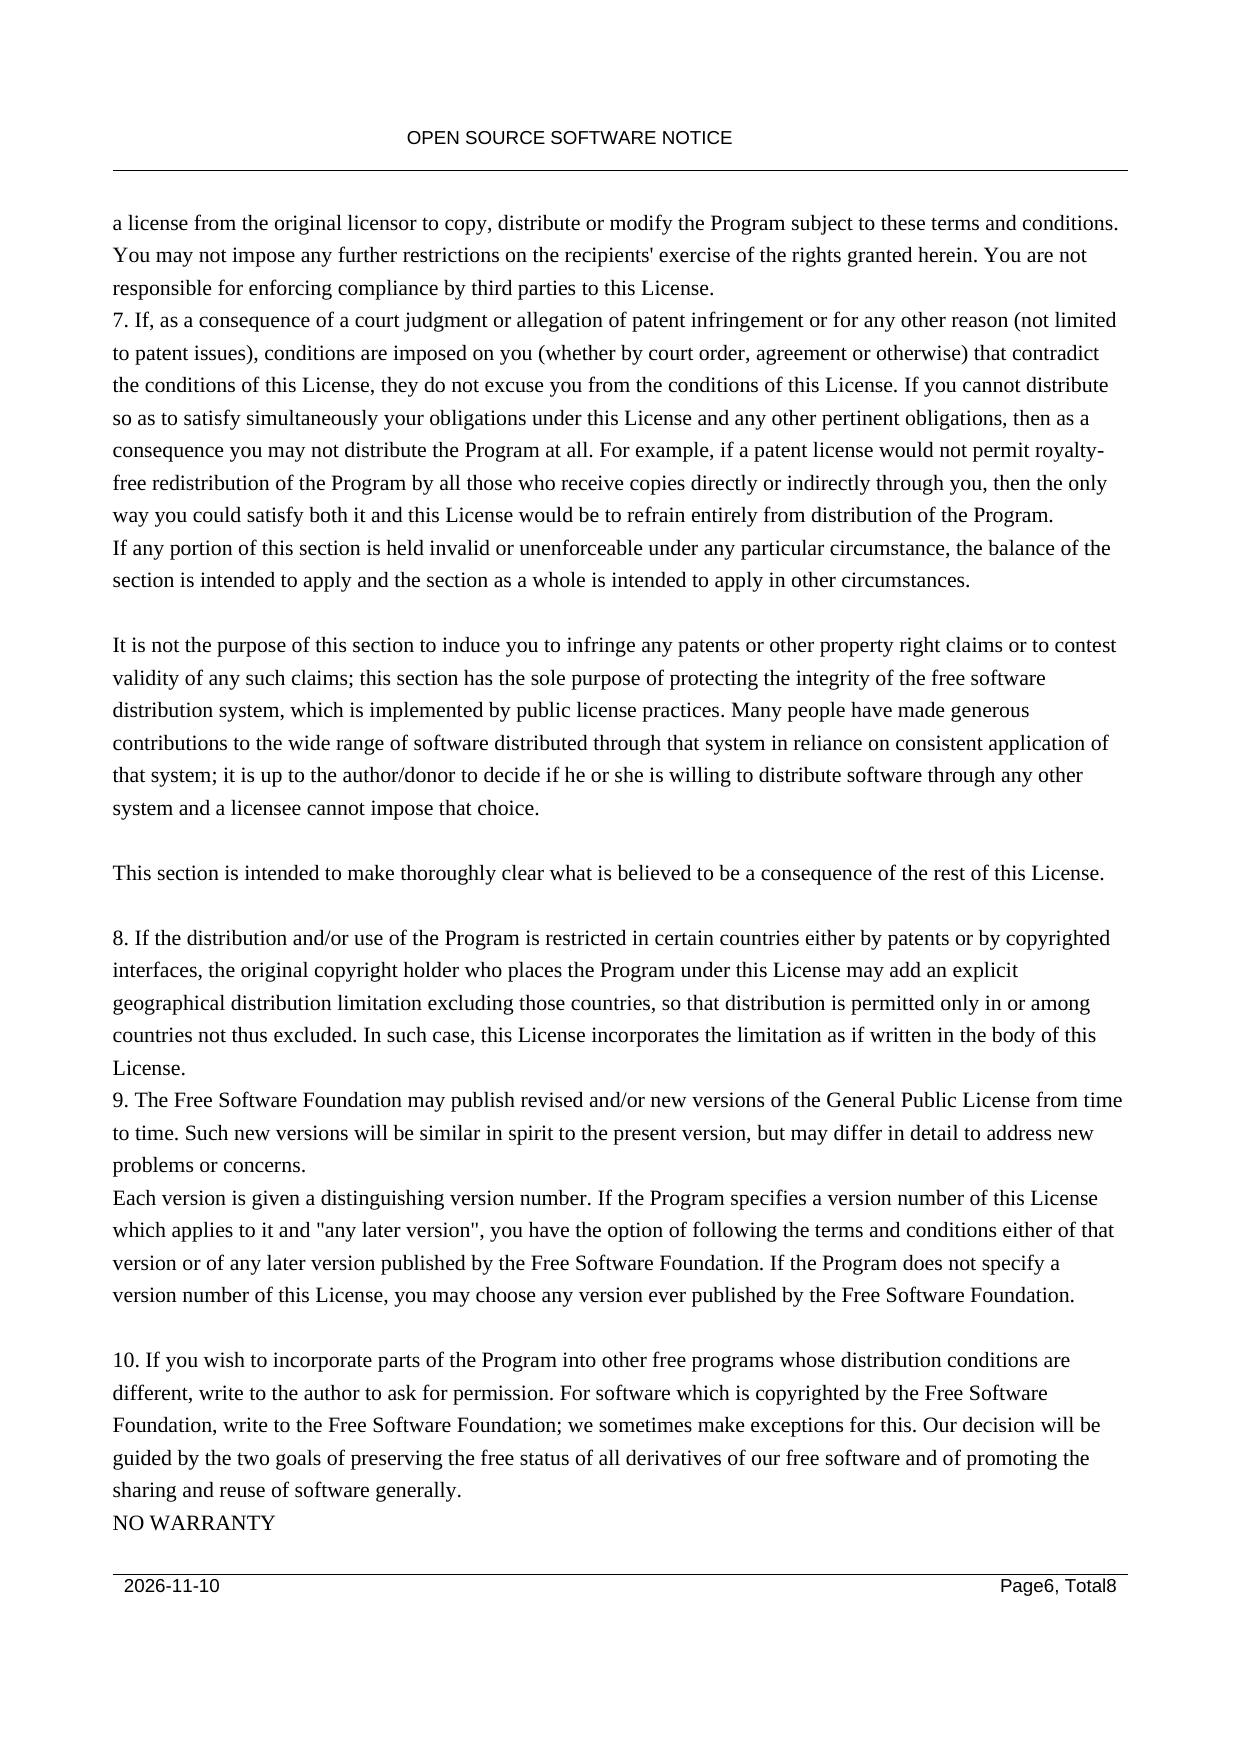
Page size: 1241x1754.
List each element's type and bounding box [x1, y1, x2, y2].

text [112, 206, 1128, 1539]
